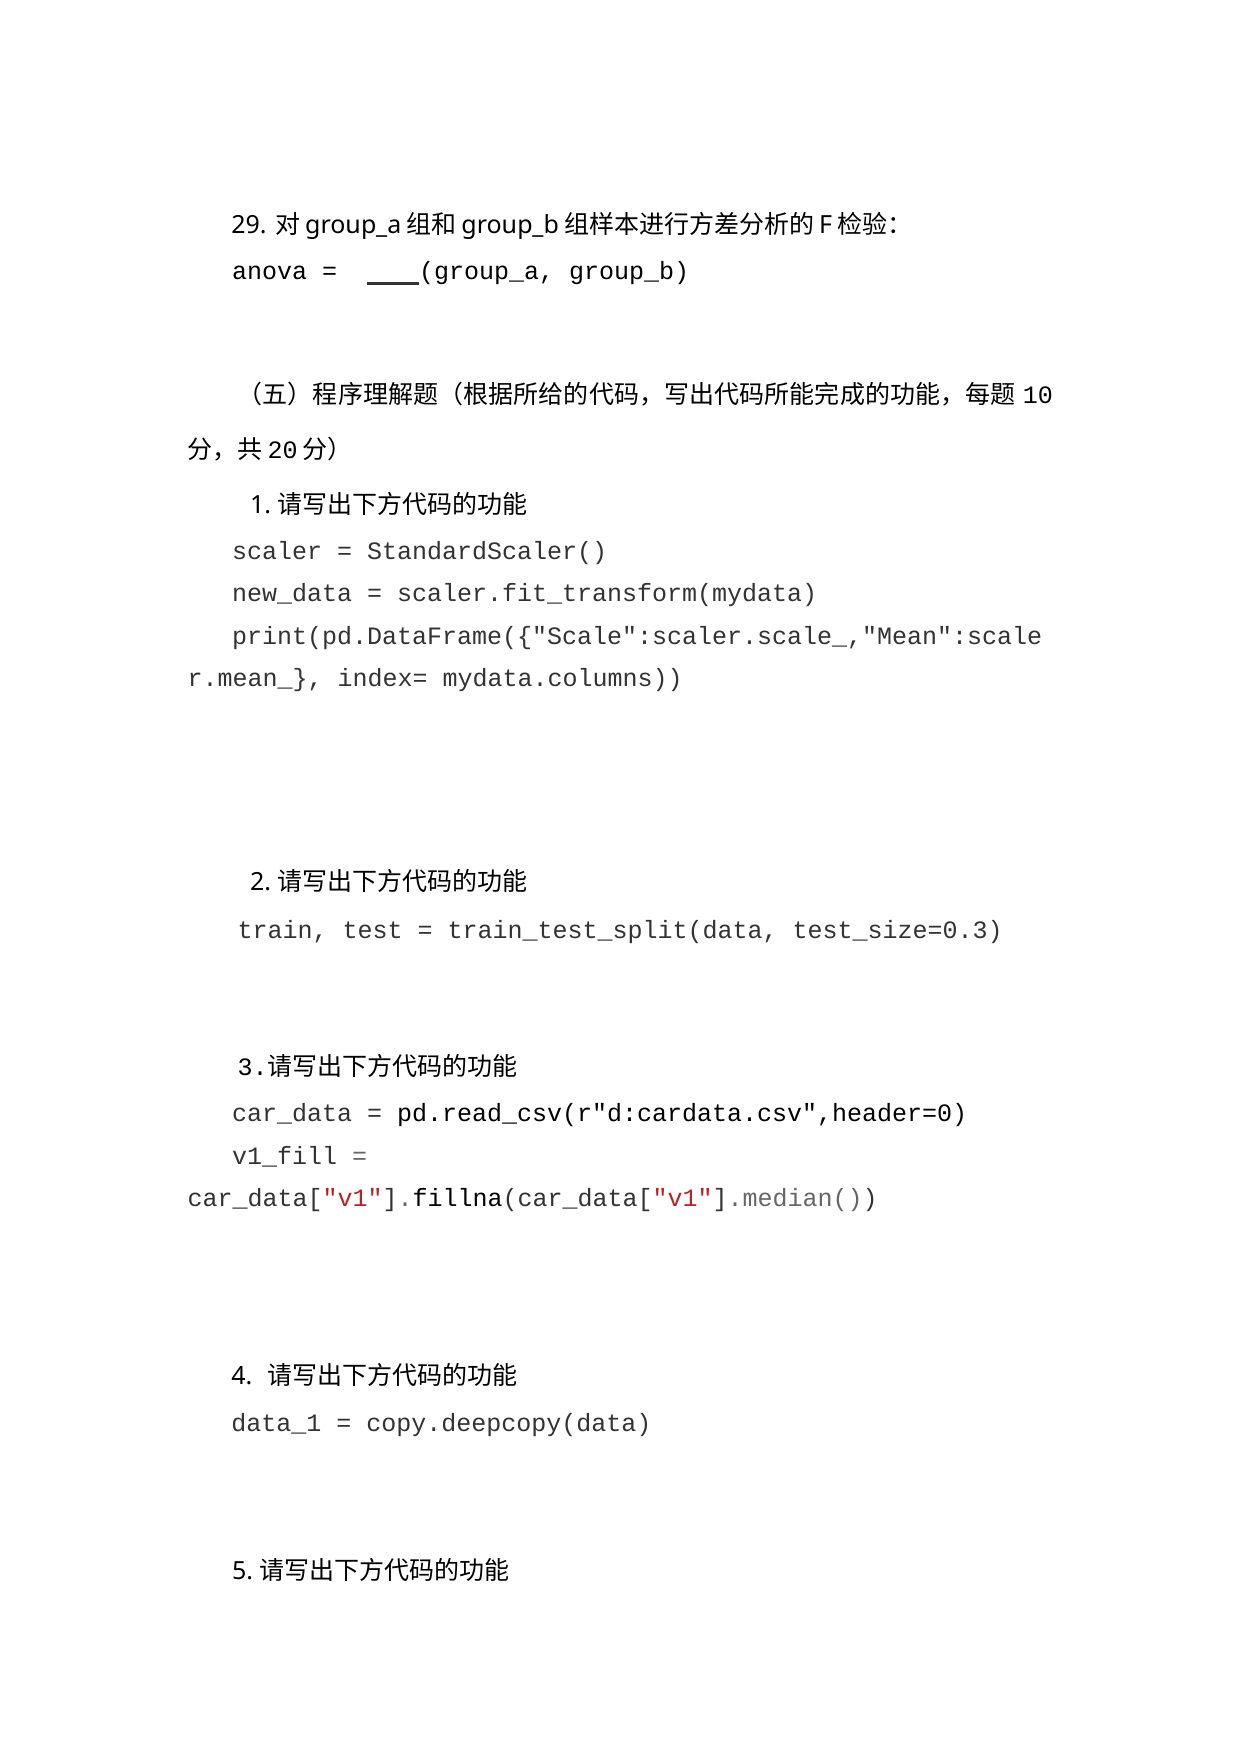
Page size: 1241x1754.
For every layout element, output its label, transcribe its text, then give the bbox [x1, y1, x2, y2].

text v1_fill = car_data["v1"].fillna(car_data["v1"].median()) [187, 1143, 1053, 1214]
text 2. 请写出下方代码的功能 [187, 862, 1053, 898]
text 29. 对group_a组和group_b组样本进行方差分析的F检验： [187, 204, 1053, 241]
text anova = (group_a, group_b) [187, 259, 1053, 287]
text 3.请写出下方代码的功能 [187, 1046, 1053, 1082]
text print(pd.DataFrame({"Scale":scaler.scale_,"Mean":scaler.mean_}, index= mydata.columns)) [187, 623, 1053, 694]
text 1. 请写出下方代码的功能 [187, 484, 1053, 520]
text 5. 请写出下方代码的功能 [232, 1550, 1053, 1586]
list （五）程序理解题（根据所给的代码，写出代码所能完成的功能，每题10分，共20分） [187, 375, 1053, 466]
text 4. 请写出下方代码的功能 [231, 1356, 1053, 1392]
text scaler = StandardScaler() [187, 538, 1053, 567]
text train, test = train_test_split(data, test_size=0.3) [187, 916, 1053, 948]
text data_1 = copy.deepcopy(data) [187, 1410, 1053, 1438]
text new_data = scaler.fit_transform(mydata) [187, 581, 1053, 609]
text car_data = pd.read_csv(r"d:cardata.csv",header=0) [187, 1101, 1053, 1129]
